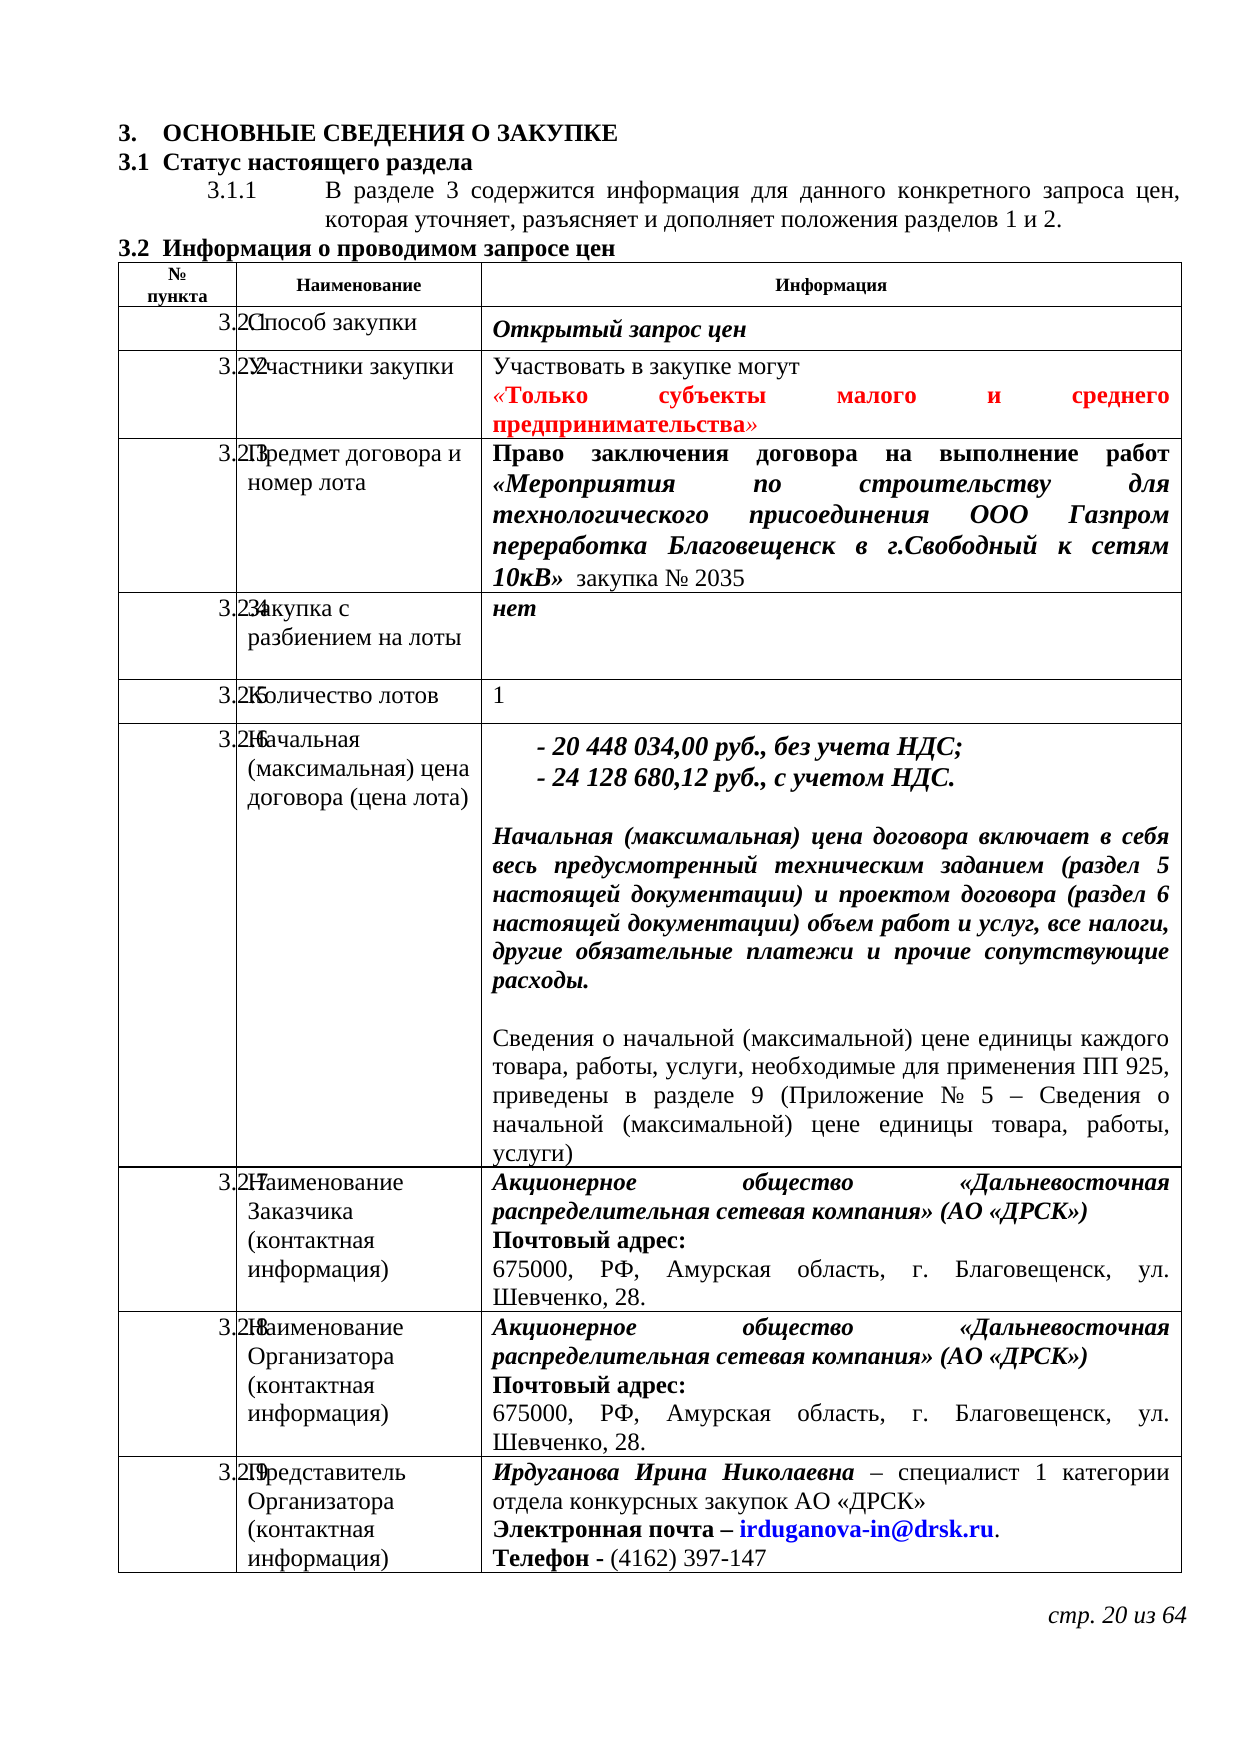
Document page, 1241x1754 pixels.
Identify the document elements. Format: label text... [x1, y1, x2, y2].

table_cell [119, 1312, 236, 1456]
table_cell Участники закупки [237, 351, 481, 437]
table_cell Количество лотов [237, 680, 481, 723]
table_cell [119, 307, 236, 350]
table_cell Акционерное общество «Дальневосточная распределительная сетевая компания» (АО «ДРСК») Почтовый адрес: 675000, РФ, Амурская область, г. Благовещенск, ул. Шевченко, 28. [482, 1312, 1181, 1456]
table_header № пункта [119, 263, 236, 306]
table_cell Предмет договора и номер лота [237, 439, 481, 592]
table_cell Право заключения договора на выполнение работ «Мероприятия по строительству для технологического присоединения ООО Газпром переработка Благовещенск в г.Свободный к сетям 10кВ» закупка № 2035 [482, 439, 1181, 592]
subtitle ОСНОВНЫЕ СВЕДЕНИЯ О ЗАКУПКЕ [118, 118, 1181, 147]
table_cell [119, 593, 236, 679]
subtitle Информация о проводимом запросе цен [118, 233, 1181, 262]
table_cell Участвовать в закупке могут «Только субъекты малого и среднего предпринимательства» [482, 351, 1181, 437]
table_header Наименование [237, 263, 481, 306]
table_cell Открытый запрос цен [482, 307, 1181, 350]
table_header Информация [482, 263, 1181, 306]
table_cell Наименование Заказчика (контактная информация) [237, 1168, 481, 1311]
table_cell [119, 724, 236, 1166]
table_cell Способ закупки [237, 307, 481, 350]
table_cell 1 [482, 680, 1181, 723]
table_cell [119, 1457, 236, 1572]
table_cell [119, 439, 236, 592]
table_cell [119, 351, 236, 437]
table_cell Закупка с разбиением на лоты [237, 593, 481, 679]
table_cell - 20 448 034,00 руб., без учета НДС; - 24 128 680,12 руб., с учетом НДС. Начальная (максимальная) цена договора включает в себя весь предусмотренный техническим заданием (раздел 5 настоящей документации) и проектом договора (раздел 6 настоящей документации) объем работ и услуг, все налоги, другие обязательные платежи и прочие сопутствующие расходы. Сведения о начальной (максимальной) цене единицы каждого товара, работы, услуги, необходимые для применения ПП 925, приведены в разделе 9 (Приложение № 5 – Сведения о начальной (максимальной) цене единицы товара, работы, услуги) [482, 724, 1181, 1166]
table_cell Наименование Организатора (контактная информация) [237, 1312, 481, 1456]
text В разделе 3 содержится информация для данного конкретного запроса цен, которая уточняет, разъясняет и дополняет положения разделов 1 и 2. [207, 176, 1181, 233]
table_cell [119, 680, 236, 723]
table_cell [119, 1168, 236, 1311]
table_cell нет [482, 593, 1181, 679]
table_cell Ирдуганова Ирина Николаевна – специалист 1 категории отдела конкурсных закупок АО «ДРСК» Электронная почта – irduganova-in@drsk.ru. Телефон - (4162) 397-147 [482, 1457, 1181, 1572]
table_cell Начальная (максимальная) цена договора (цена лота) [237, 724, 481, 1166]
subtitle Статус настоящего раздела [118, 147, 1181, 176]
table_cell Акционерное общество «Дальневосточная распределительная сетевая компания» (АО «ДРСК») Почтовый адрес: 675000, РФ, Амурская область, г. Благовещенск, ул. Шевченко, 28. [482, 1168, 1181, 1311]
table_cell Представитель Организатора (контактная информация) [237, 1457, 481, 1572]
